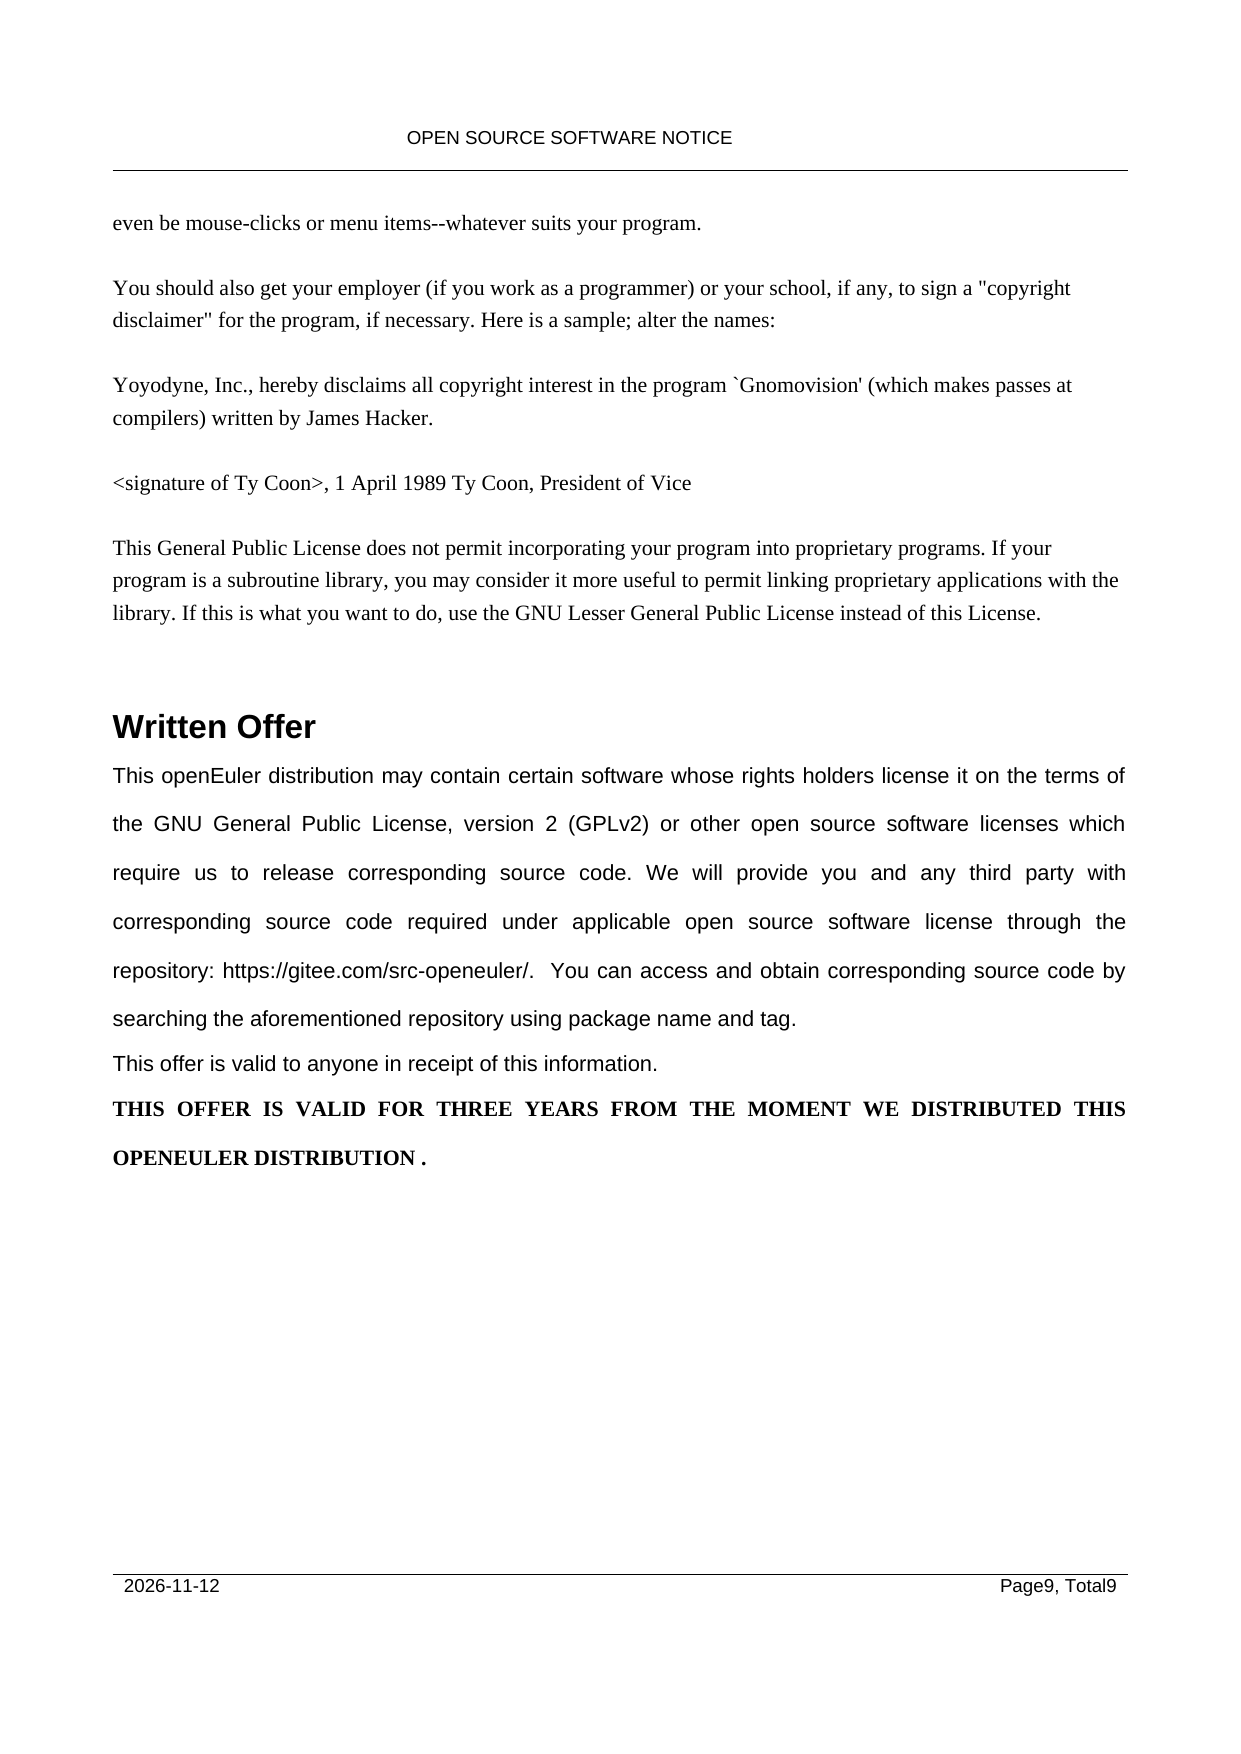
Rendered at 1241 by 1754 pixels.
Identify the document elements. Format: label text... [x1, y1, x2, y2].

text This offer is valid to anyone in receipt of this information. [112, 1048, 1128, 1080]
text Written Offer [112, 694, 1128, 759]
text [112, 206, 1128, 694]
text THIS OFFER IS VALID FOR THREE YEARS FROM THE MOMENT WE DISTRIBUTED THIS OPENEULER DISTRIBUTION . [112, 1093, 1128, 1174]
text This openEuler distribution may contain certain software whose rights holders license it on the terms of the GNU General Public License, version 2 (GPLv2) or other open source software licenses which require us to release corresponding source code. We will provide you and any third party with corresponding source code required under applicable open source software license through the repository: https://gitee.com/src-openeuler/. You can access and obtain corresponding source code by searching the aforementioned repository using package name and tag. [112, 759, 1128, 1035]
